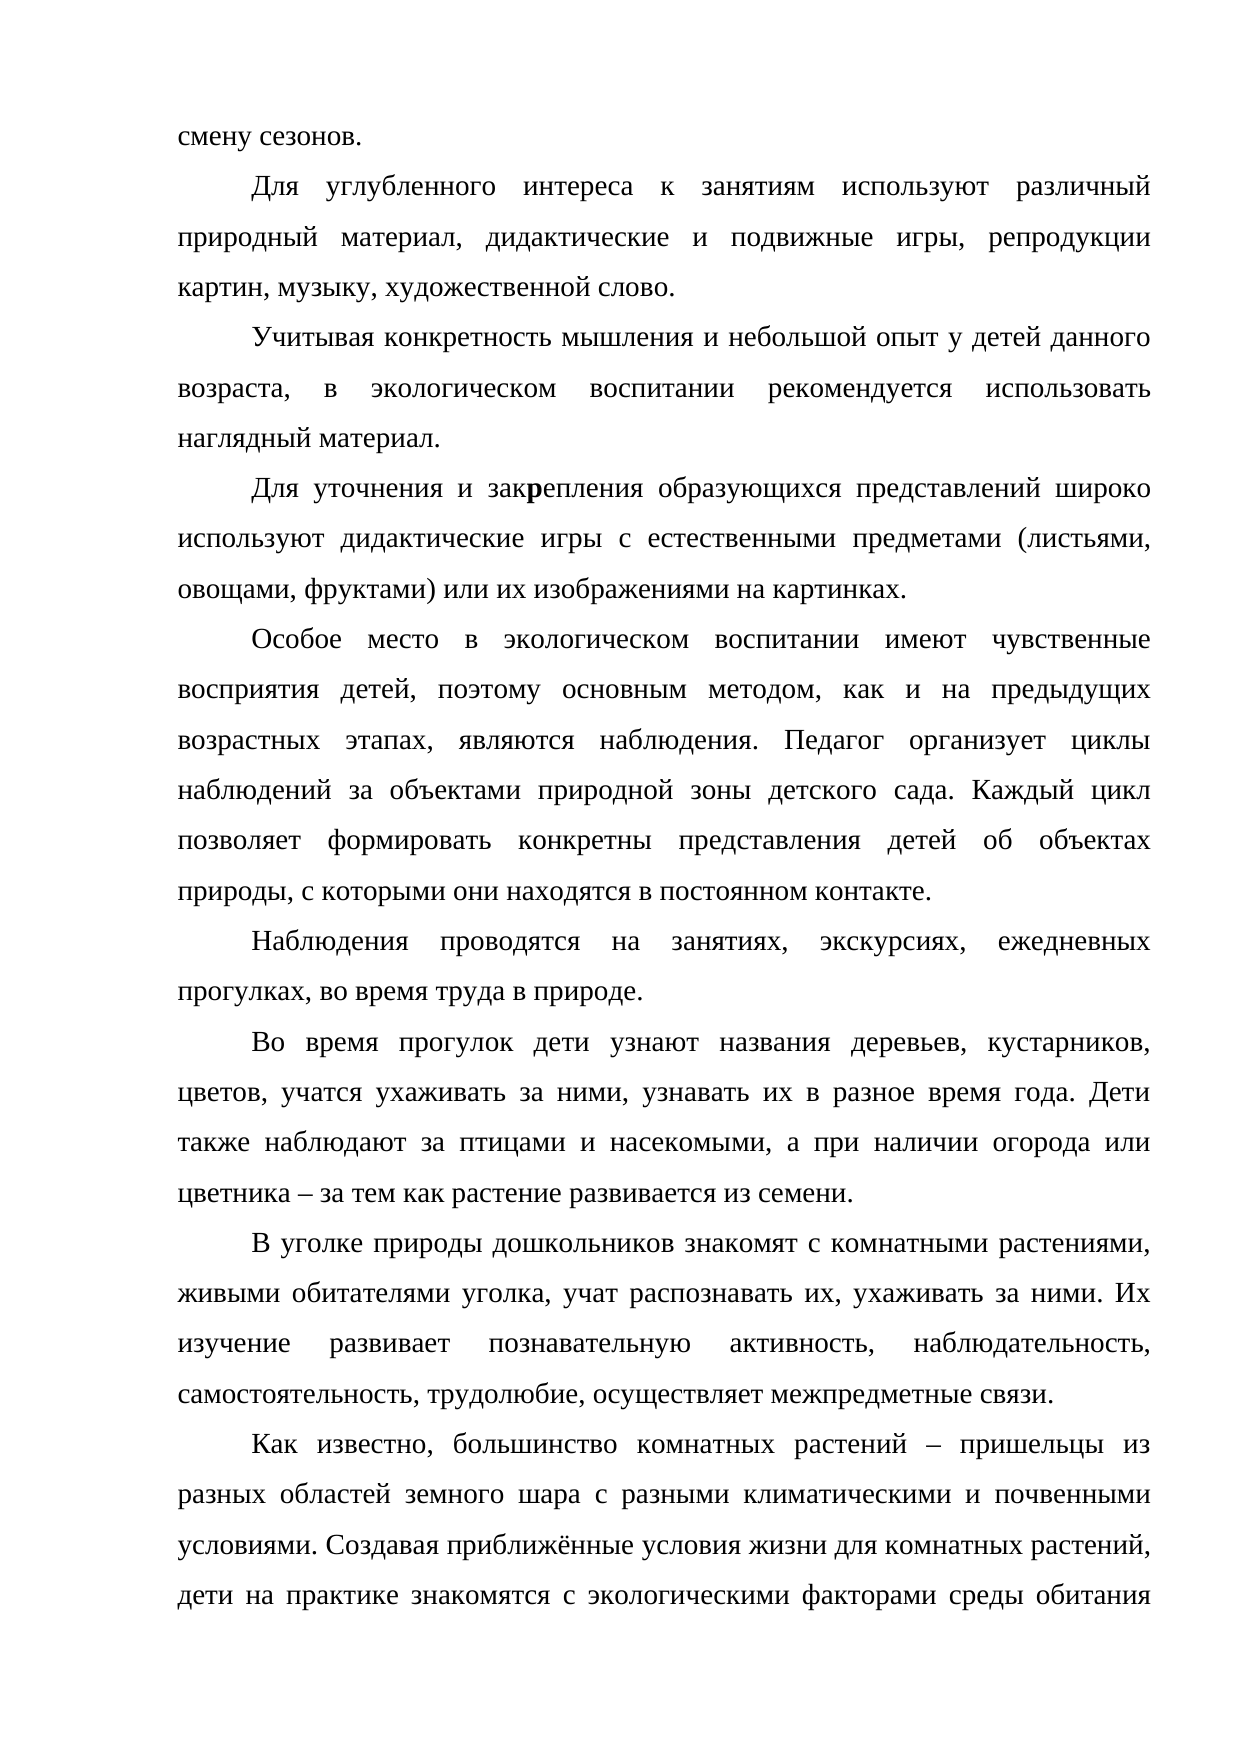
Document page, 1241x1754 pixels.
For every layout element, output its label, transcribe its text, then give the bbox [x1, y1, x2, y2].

text Учитывая конкретность мышления и небольшой опыт у детей данного возраста, в экологическом воспитании рекомендуется использовать наглядный материал. [177, 319, 1152, 453]
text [177, 1426, 1152, 1611]
text Для уточнения и закрепления образующихся представлений широко используют дидактические игры с естественными предметами (листьями, овощами, фруктами) или их изображениями на картинках. [177, 470, 1152, 604]
text Для углубленного интереса к занятиям используют различный природный материал, дидактические и подвижные игры, репродукции картин, музыку, художественной слово. [177, 168, 1152, 303]
text Во время прогулок дети узнают названия деревьев, кустарников, цветов, учатся ухаживать за ними, узнавать их в разное время года. Дети также наблюдают за птицами и насекомыми, а при наличии огорода или цветника – за тем как растение развивается из семени. [177, 1024, 1152, 1208]
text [177, 118, 1152, 152]
text В уголке природы дошкольников знакомят с комнатными растениями, живыми обитателями уголка, учат распознавать их, ухаживать за ними. Их изучение развивает познавательную активность, наблюдательность, самостоятельность, трудолюбие, осуществляет межпредметные связи. [177, 1225, 1152, 1409]
text Наблюдения проводятся на занятиях, экскурсиях, ежедневных прогулках, во время труда в природе. [177, 923, 1152, 1007]
text Особое место в экологическом воспитании имеют чувственные восприятия детей, поэтому основным методом, как и на предыдущих возрастных этапах, являются наблюдения. Педагог организует циклы наблюдений за объектами природной зоны детского сада. Каждый цикл позволяет формировать конкретны представления детей об объектах природы, с которыми они находятся в постоянном контакте. [177, 621, 1152, 906]
